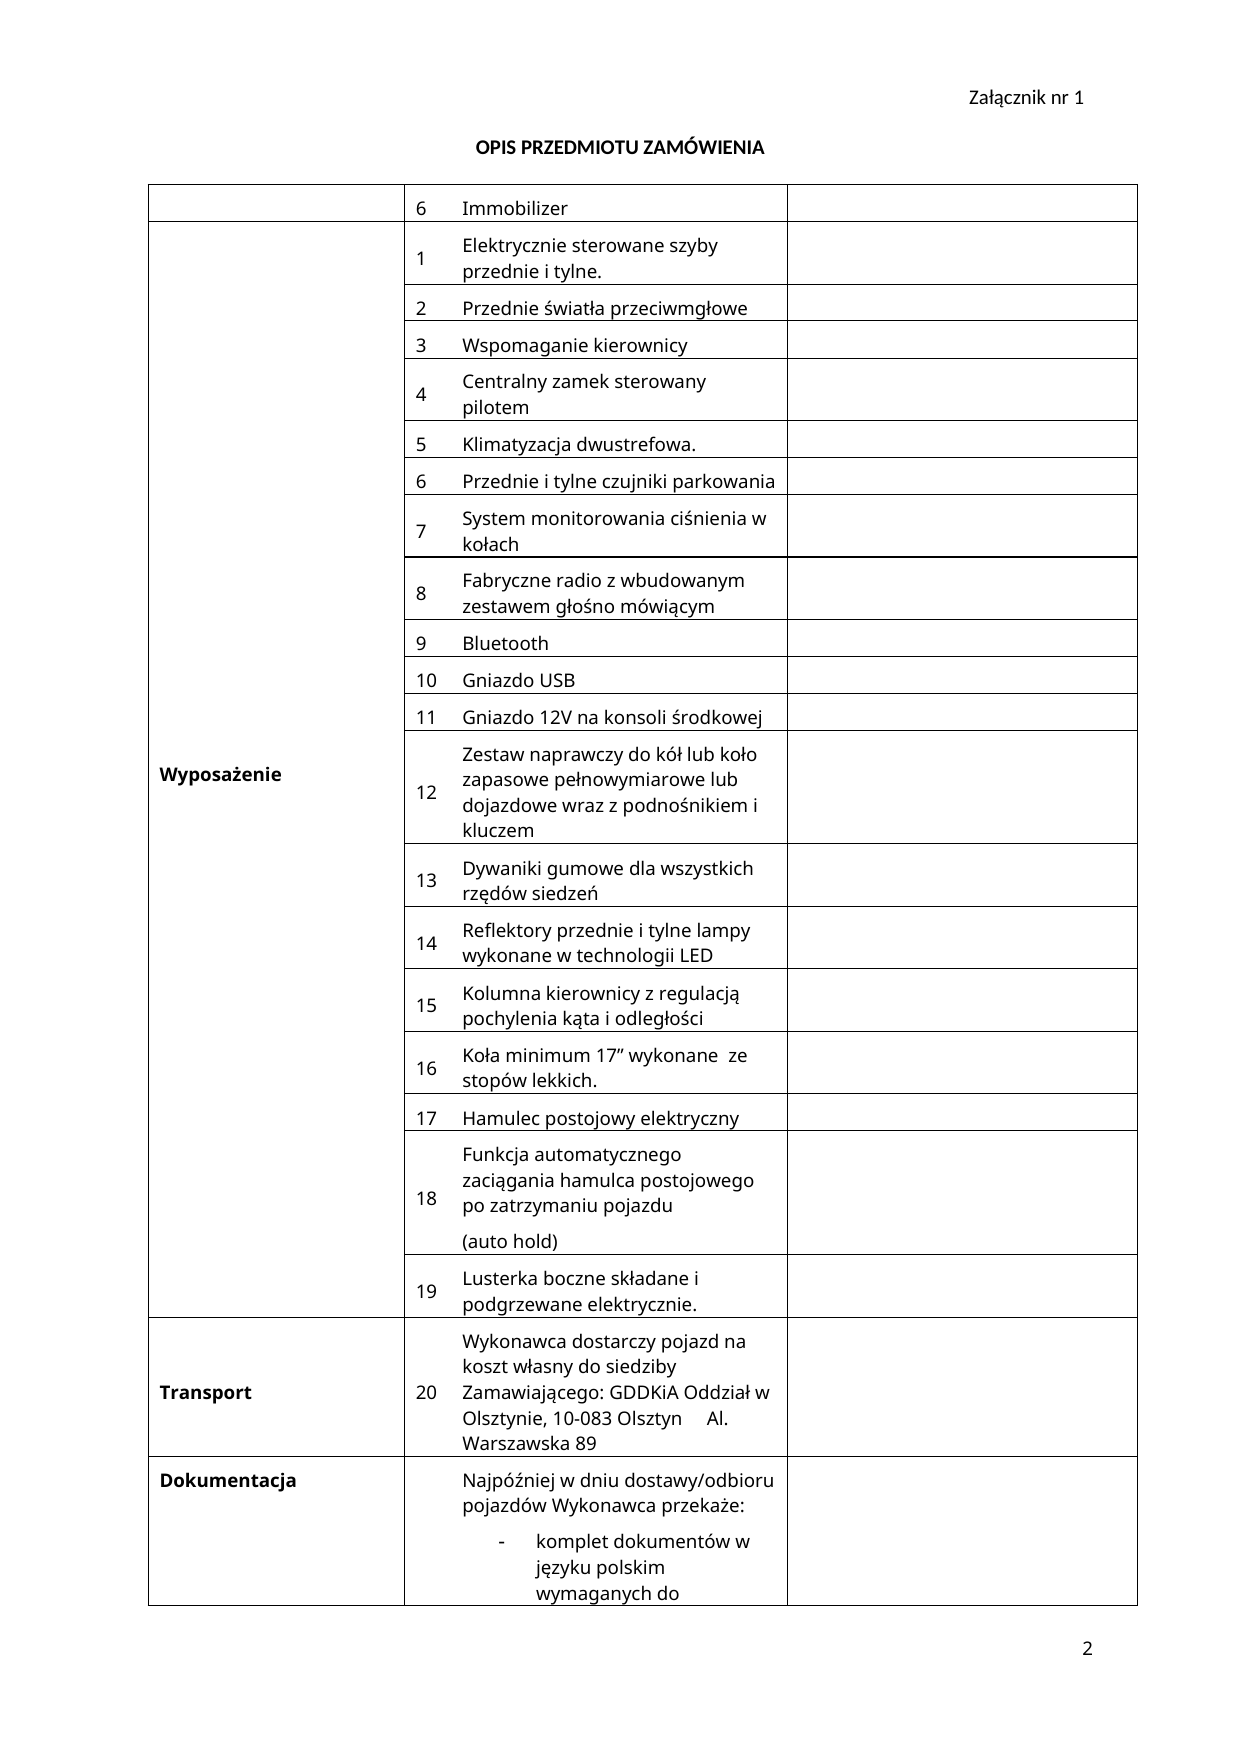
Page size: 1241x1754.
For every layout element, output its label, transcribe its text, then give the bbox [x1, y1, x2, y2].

table_cell 8 [405, 558, 451, 619]
table_cell [788, 844, 1137, 906]
table_cell [788, 321, 1137, 357]
table_cell 18 [405, 1131, 451, 1254]
table_cell [788, 1032, 1137, 1093]
table_cell [788, 285, 1137, 320]
table_cell 15 [405, 969, 451, 1031]
table_cell 6 [405, 185, 451, 221]
table_cell Wspomaganie kierownicy [451, 321, 787, 357]
table_cell [788, 969, 1137, 1031]
table_cell [788, 558, 1137, 619]
table_cell 9 [405, 620, 451, 656]
table_cell 4 [405, 359, 451, 420]
table_cell Wykonawca dostarczy pojazd na koszt własny do siedziby Zamawiającego: GDDKiA Oddział w Olsztynie, 10-083 Olsztyn Al. Warszawska 89 [451, 1318, 787, 1456]
table_cell [788, 458, 1137, 494]
table_cell Dywaniki gumowe dla wszystkich rzędów siedzeń [451, 844, 787, 906]
table_cell [788, 731, 1137, 843]
table_cell 10 [405, 657, 451, 693]
table_cell 12 [405, 731, 451, 843]
table_cell [788, 657, 1137, 693]
table_cell [788, 694, 1137, 730]
table_cell Fabryczne radio z wbudowanym zestawem głośno mówiącym [451, 558, 787, 619]
table_cell [405, 1457, 451, 1605]
table_cell Funkcja automatycznego zaciągania hamulca postojowego po zatrzymaniu pojazdu (auto hold) [451, 1131, 787, 1254]
table_cell [788, 421, 1137, 457]
table_cell Gniazdo 12V na konsoli środkowej [451, 694, 787, 730]
table_cell Bluetooth [451, 620, 787, 656]
table_cell 11 [405, 694, 451, 730]
table_cell Dokumentacja [149, 1457, 404, 1605]
table_cell System monitorowania ciśnienia w kołach [451, 495, 787, 556]
table_cell [788, 1457, 1137, 1605]
table_cell Immobilizer [451, 185, 787, 221]
table_cell Elektrycznie sterowane szyby przednie i tylne. [451, 222, 787, 283]
table_cell Kolumna kierownicy z regulacją pochylenia kąta i odległości [451, 969, 787, 1031]
table_cell Reflektory przednie i tylne lampy wykonane w technologii LED [451, 907, 787, 968]
table_cell 14 [405, 907, 451, 968]
table_cell [788, 1318, 1137, 1456]
table_cell [788, 907, 1137, 968]
table_cell Koła minimum 17” wykonane ze stopów lekkich. [451, 1032, 787, 1093]
table_cell 20 [405, 1318, 451, 1456]
table_cell 1 [405, 222, 451, 283]
table_cell 5 [405, 421, 451, 457]
table_cell 19 [405, 1255, 451, 1317]
table_cell Przednie i tylne czujniki parkowania [451, 458, 787, 494]
table_cell Hamulec postojowy elektryczny [451, 1094, 787, 1130]
table_cell 13 [405, 844, 451, 906]
table_cell 17 [405, 1094, 451, 1130]
table_cell Transport [149, 1318, 404, 1456]
table_cell Lusterka boczne składane i podgrzewane elektrycznie. [451, 1255, 787, 1317]
table_cell [788, 1131, 1137, 1254]
table_cell [788, 185, 1137, 221]
table_cell 3 [405, 321, 451, 357]
table_cell Gniazdo USB [451, 657, 787, 693]
table_cell [788, 222, 1137, 283]
table_cell Przednie światła przeciwmgłowe [451, 285, 787, 320]
table_cell 6 [405, 458, 451, 494]
table_cell Zestaw naprawczy do kół lub koło zapasowe pełnowymiarowe lub dojazdowe wraz z podnośnikiem i kluczem [451, 731, 787, 843]
table_cell [788, 1255, 1137, 1317]
table_cell Klimatyzacja dwustrefowa. [451, 421, 787, 457]
table_cell 7 [405, 495, 451, 556]
table_cell Wyposażenie [149, 222, 404, 1317]
table_cell [788, 495, 1137, 556]
table_cell [788, 359, 1137, 420]
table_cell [451, 1457, 787, 1605]
table_cell 2 [405, 285, 451, 320]
table_cell Centralny zamek sterowany pilotem [451, 359, 787, 420]
table_cell 16 [405, 1032, 451, 1093]
table_cell [788, 1094, 1137, 1130]
table_cell [788, 620, 1137, 656]
